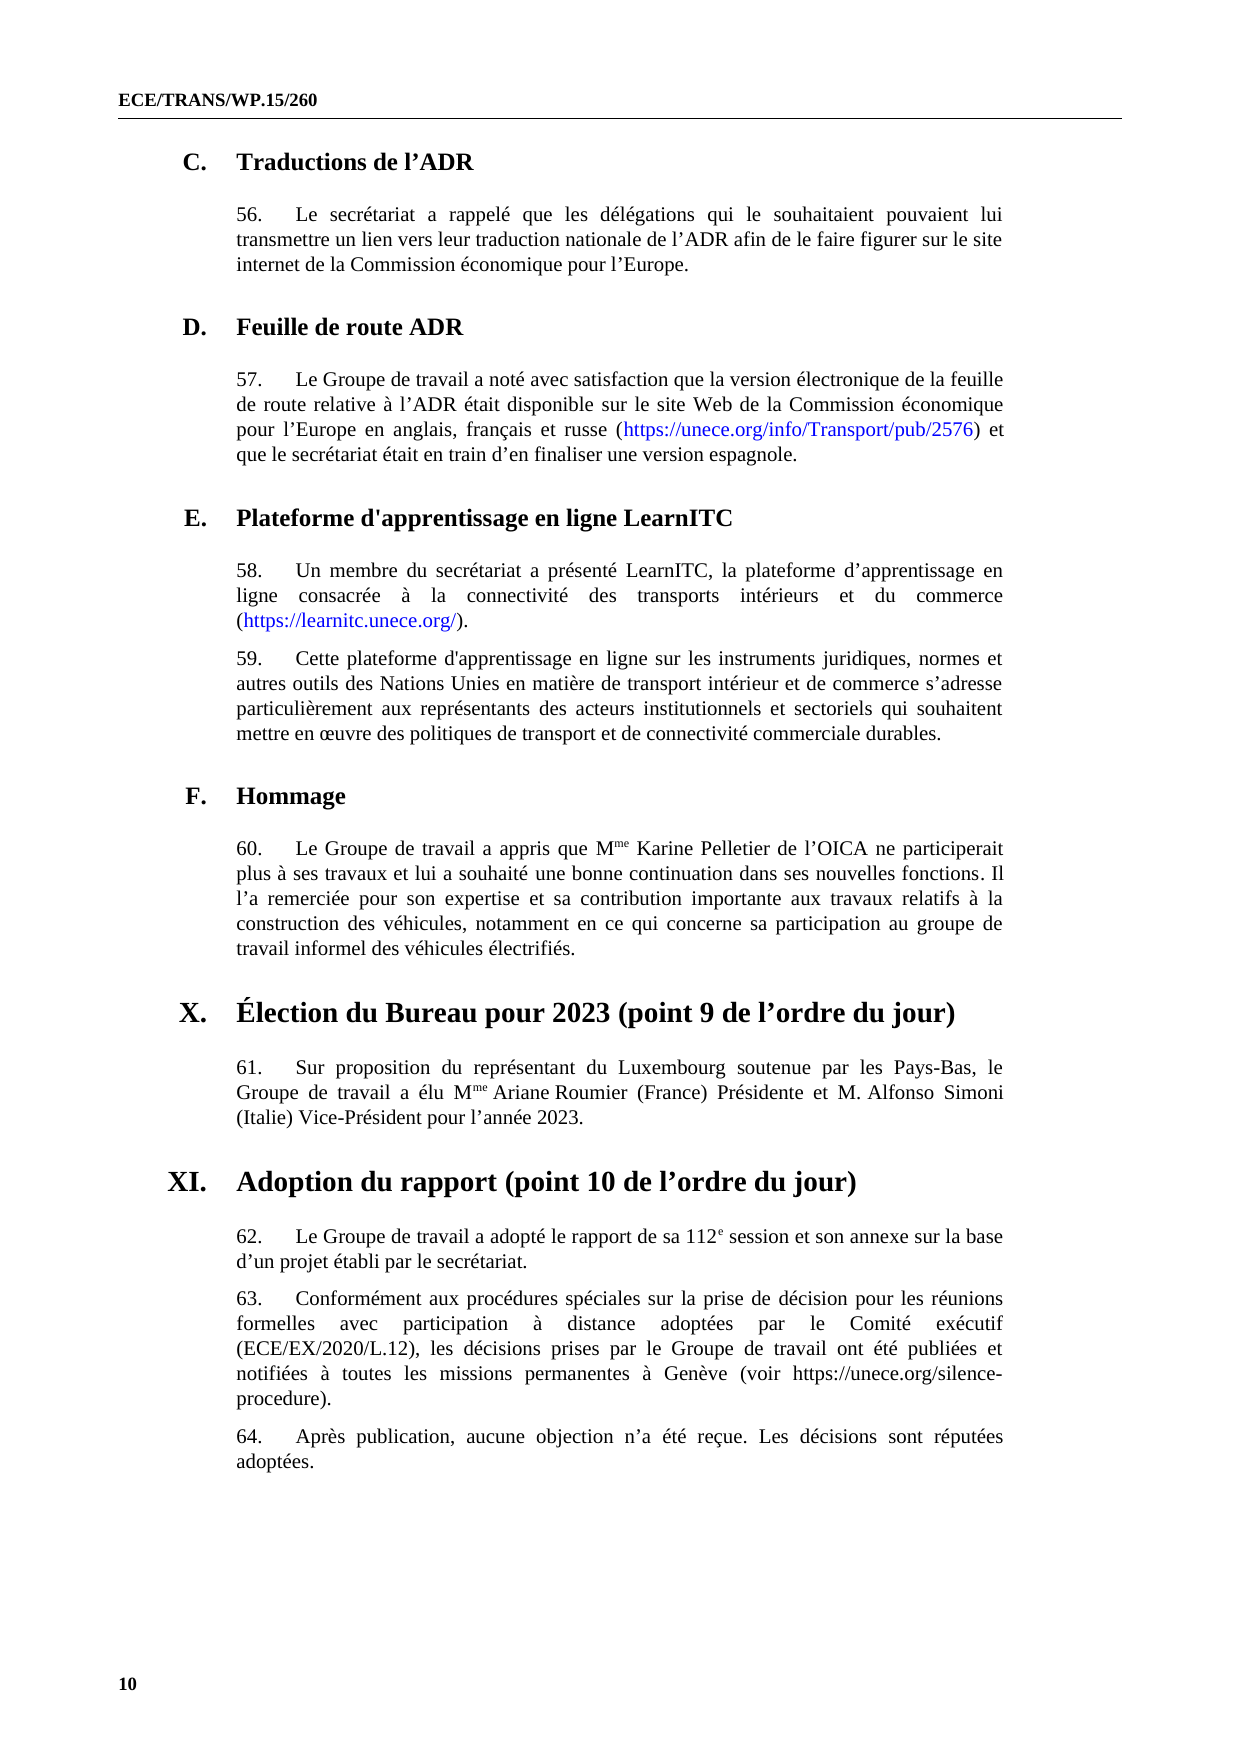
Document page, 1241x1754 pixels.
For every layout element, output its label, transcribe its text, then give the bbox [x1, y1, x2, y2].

text 58. Un membre du secrétariat a présenté LearnITC, la plateforme d’apprentissage en ligne consacrée à la connectivité des transports intérieurs et du commerce (https://learnitc.unece.org/). [236, 557, 1004, 632]
text D. Feuille de route ADR [118, 313, 1004, 341]
text 62. Le Groupe de travail a adopté le rapport de sa 112e session et son annexe sur la base d’un projet établi par le secrétariat. [236, 1223, 1004, 1273]
text 59. Cette plateforme d'apprentissage en ligne sur les instruments juridiques, normes et autres outils des Nations Unies en matière de transport intérieur et de commerce s’adresse particulièrement aux représentants des acteurs institutionnels et sectoriels qui souhaitent mettre en œuvre des politiques de transport et de connectivité commerciale durables. [236, 644, 1004, 744]
text 63. Conformément aux procédures spéciales sur la prise de décision pour les réunions formelles avec participation à distance adoptées par le Comité exécutif (ECE/EX/2020/L.12), les décisions prises par le Groupe de travail ont été publiées et notifiées à toutes les missions permanentes à Genève (voir https://unece.org/silence-procedure). [236, 1285, 1004, 1410]
text 60. Le Groupe de travail a appris que Mme Karine Pelletier de l’OICA ne participerait plus à ses travaux et lui a souhaité une bonne continuation dans ses nouvelles fonctions. Il l’a remerciée pour son expertise et sa contribution importante aux travaux relatifs à la construction des véhicules, notamment en ce qui concerne sa participation au groupe de travail informel des véhicules électrifiés. [236, 835, 1004, 960]
text 56. Le secrétariat a rappelé que les délégations qui le souhaitaient pouvaient lui transmettre un lien vers leur traduction nationale de l’ADR afin de le faire figurer sur le site internet de la Commission économique pour l’Europe. [236, 201, 1004, 276]
text X. Élection du Bureau pour 2023 (point 9 de l’ordre du jour) [118, 998, 1004, 1029]
text 61. Sur proposition du représentant du Luxembourg soutenue par les Pays-Bas, le Groupe de travail a élu Mme Ariane Roumier (France) Présidente et M. Alfonso Simoni (Italie) Vice-Président pour l’année 2023. [236, 1054, 1004, 1129]
text 57. Le Groupe de travail a noté avec satisfaction que la version électronique de la feuille de route relative à l’ADR était disponible sur le site Web de la Commission économique pour l’Europe en anglais, français et russe (https://unece.org/info/Transport/pub/2576) et que le secrétariat était en train d’en finaliser une version espagnole. [236, 366, 1004, 466]
text F. Hommage [118, 782, 1004, 810]
text XI. Adoption du rapport (point 10 de l’ordre du jour) [118, 1166, 1004, 1198]
text E. Plateforme d'apprentissage en ligne LearnITC [118, 504, 1004, 532]
text C. Traductions de l’ADR [118, 148, 1004, 176]
text 64. Après publication, aucune objection n’a été reçue. Les décisions sont réputées adoptées. [236, 1423, 1004, 1473]
